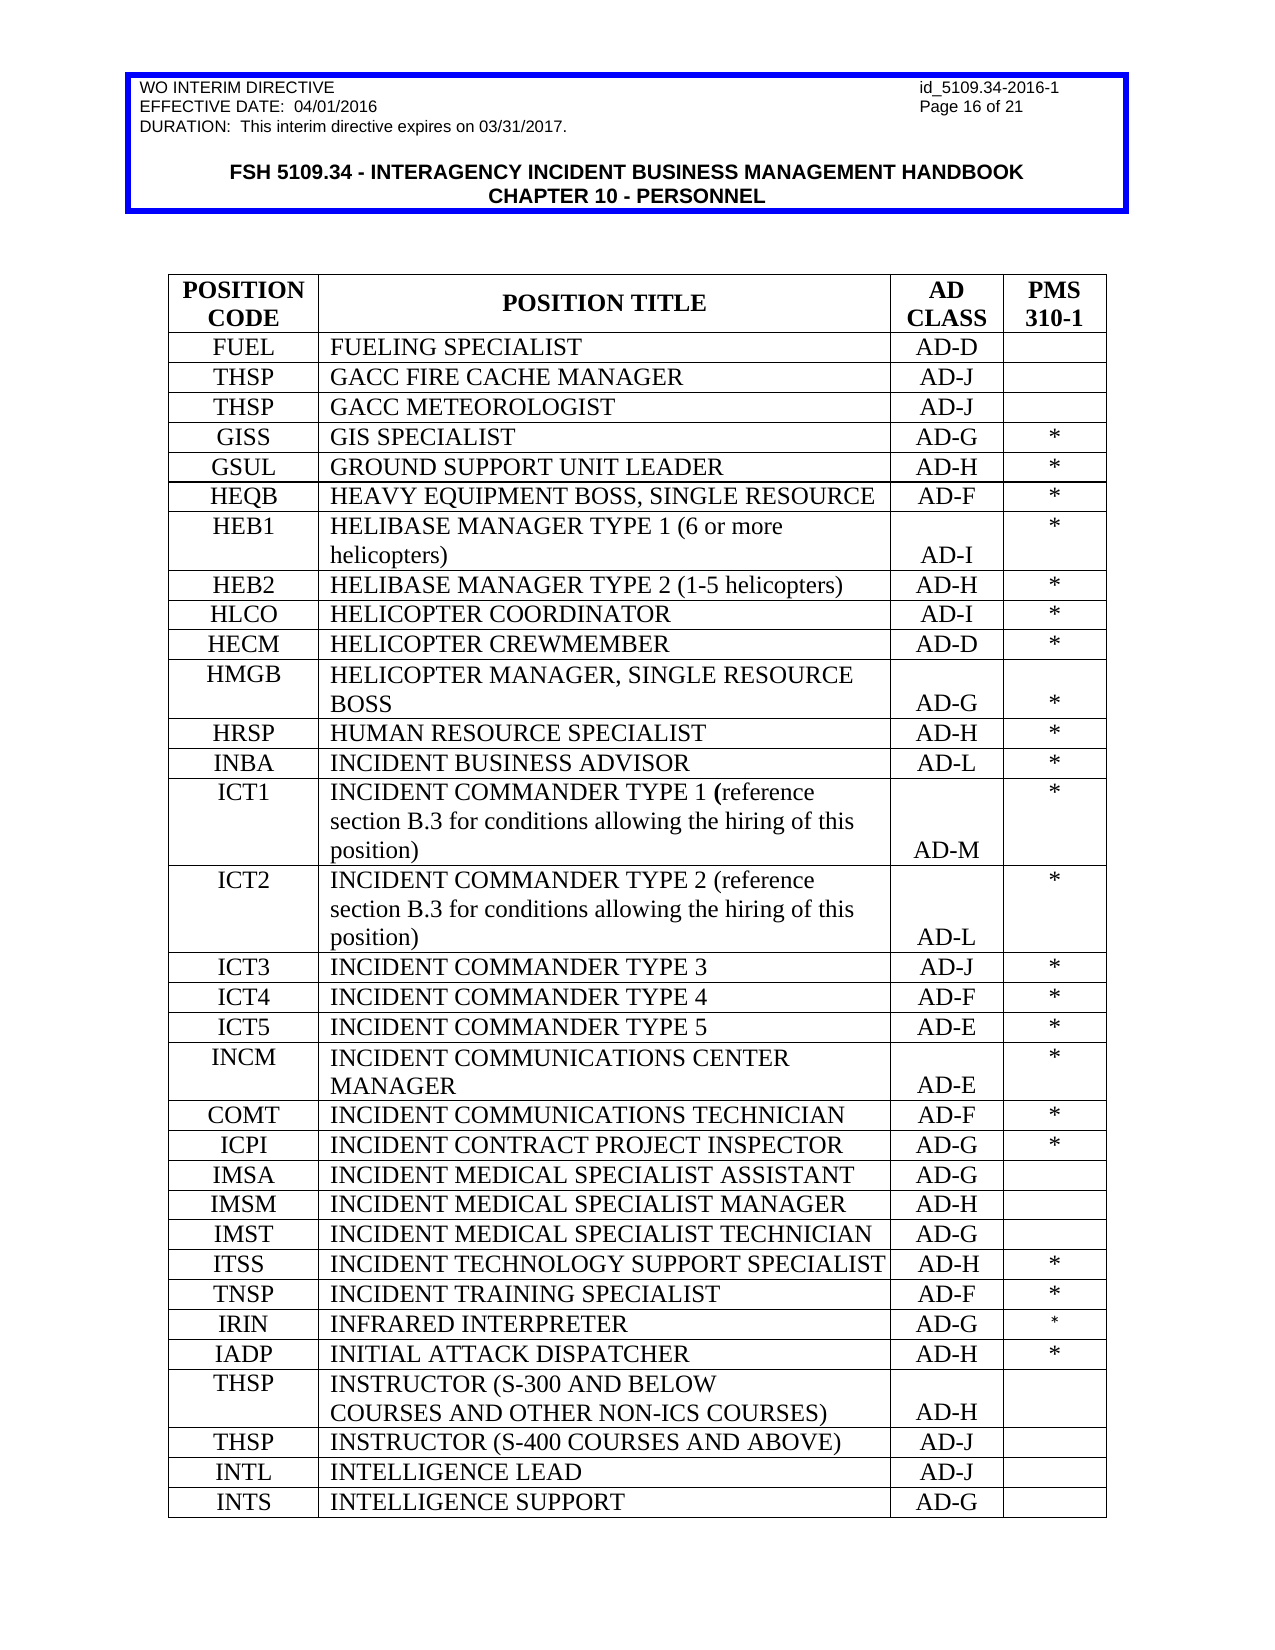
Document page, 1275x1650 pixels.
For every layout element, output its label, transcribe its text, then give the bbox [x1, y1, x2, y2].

table_cell INCIDENT COMMANDER TYPE 5 [319, 1013, 890, 1042]
table_cell COMT [169, 1101, 318, 1130]
table_cell THSP [169, 1428, 318, 1457]
table_cell INTELLIGENCE LEAD [319, 1458, 890, 1487]
table_cell HECM [169, 630, 318, 659]
table_cell * [1004, 601, 1106, 629]
table_cell * [1004, 719, 1106, 748]
table_cell GIS SPECIALIST [319, 423, 890, 452]
table_cell HRSP [169, 719, 318, 748]
table_cell * [1004, 1250, 1106, 1279]
table_cell * [1004, 453, 1106, 481]
table_cell * [1004, 749, 1106, 777]
table_cell * [1004, 630, 1106, 659]
table_cell AD-L [891, 866, 1003, 952]
table_cell * [1004, 983, 1106, 1012]
table_cell IMST [169, 1220, 318, 1249]
table_cell INITIAL ATTACK DISPATCHER [319, 1340, 890, 1368]
table_cell * [1004, 1280, 1106, 1309]
table_cell [1004, 1191, 1106, 1219]
table_cell [1004, 1161, 1106, 1189]
table_cell * [1004, 1013, 1106, 1042]
table_cell HEQB [169, 483, 318, 511]
table_cell [1004, 393, 1106, 422]
table_cell AD-M [891, 779, 1003, 865]
table_cell HELICOPTER CREWMEMBER [319, 630, 890, 659]
table_cell INCIDENT COMMANDER TYPE 4 [319, 983, 890, 1012]
table_cell INCIDENT MEDICAL SPECIALIST TECHNICIAN [319, 1220, 890, 1249]
table_cell AD-H [891, 1250, 1003, 1279]
table_cell [1004, 1488, 1106, 1517]
table_cell FUELING SPECIALIST [319, 333, 890, 362]
table_cell INCIDENT CONTRACT PROJECT INSPECTOR [319, 1131, 890, 1160]
table_cell INTS [169, 1488, 318, 1517]
table_cell HEAVY EQUIPMENT BOSS, SINGLE RESOURCE [319, 483, 890, 511]
table_cell THSP [169, 363, 318, 392]
table_cell INCIDENT MEDICAL SPECIALIST MANAGER [319, 1191, 890, 1219]
table_cell AD-J [891, 363, 1003, 392]
table_cell INSTRUCTOR (S-300 AND BELOW COURSES AND OTHER NON-ICS COURSES) [319, 1370, 890, 1427]
table_cell ICT4 [169, 983, 318, 1012]
table_cell HELICOPTER MANAGER, SINGLE RESOURCE BOSS [319, 660, 890, 718]
table_cell ICPI [169, 1131, 318, 1160]
table_cell AD-H [891, 453, 1003, 481]
table_cell [1004, 1370, 1106, 1427]
table_cell AD-F [891, 1280, 1003, 1309]
table_cell AD-L [891, 749, 1003, 777]
table_cell AD-J [891, 393, 1003, 422]
table_cell AD-D [891, 333, 1003, 362]
table_cell ICT1 [169, 779, 318, 865]
table_cell GISS [169, 423, 318, 452]
table_cell GROUND SUPPORT UNIT LEADER [319, 453, 890, 481]
table_cell FUEL [169, 333, 318, 362]
table_cell [1004, 1428, 1106, 1457]
table_cell IRIN [169, 1310, 318, 1339]
table_cell AD-G [891, 1488, 1003, 1517]
table_cell INCIDENT COMMANDER TYPE 3 [319, 953, 890, 982]
table_cell AD-E [891, 1013, 1003, 1042]
table_cell INTL [169, 1458, 318, 1487]
table_cell AD-J [891, 1458, 1003, 1487]
table_cell INCIDENT COMMANDER TYPE 1 (reference section B.3 for conditions allowing the hiring of this position) [319, 779, 890, 865]
table_cell AD-G [891, 1310, 1003, 1339]
table_cell AD-F [891, 1101, 1003, 1130]
table_cell INCIDENT TECHNOLOGY SUPPORT SPECIALIST [319, 1250, 890, 1279]
table_cell HEB2 [169, 571, 318, 599]
table_cell AD-G [891, 423, 1003, 452]
table_cell INCIDENT COMMANDER TYPE 2 (reference section B.3 for conditions allowing the hiring of this position) [319, 866, 890, 952]
table_cell HMGB [169, 660, 318, 718]
table_header PMS 310-1 [1004, 275, 1106, 332]
table_cell INTELLIGENCE SUPPORT [319, 1488, 890, 1517]
table_cell * [1004, 1340, 1106, 1368]
table_cell AD-G [891, 1131, 1003, 1160]
table_header POSITION TITLE [319, 275, 890, 332]
table_cell AD-H [891, 571, 1003, 599]
table_cell [1004, 333, 1106, 362]
table_cell HELICOPTER COORDINATOR [319, 601, 890, 629]
table_cell * [1004, 571, 1106, 599]
table_cell ICT5 [169, 1013, 318, 1042]
table_cell AD-H [891, 719, 1003, 748]
table_cell AD-G [891, 660, 1003, 718]
table_cell HLCO [169, 601, 318, 629]
table_cell TNSP [169, 1280, 318, 1309]
table_cell THSP [169, 1370, 318, 1427]
table_header AD CLASS [891, 275, 1003, 332]
table_cell IADP [169, 1340, 318, 1368]
table_cell AD-I [891, 512, 1003, 570]
table_cell AD-G [891, 1161, 1003, 1189]
table_cell * [1004, 1310, 1106, 1339]
table_cell HELIBASE MANAGER TYPE 2 (1-5 helicopters) [319, 571, 890, 599]
table_cell * [1004, 1101, 1106, 1130]
table_cell THSP [169, 393, 318, 422]
table_cell HUMAN RESOURCE SPECIALIST [319, 719, 890, 748]
table_cell * [1004, 866, 1106, 952]
table_cell * [1004, 423, 1106, 452]
table_cell INCIDENT COMMUNICATIONS TECHNICIAN [319, 1101, 890, 1130]
table_cell AD-E [891, 1043, 1003, 1100]
table_cell INSTRUCTOR (S-400 COURSES AND ABOVE) [319, 1428, 890, 1457]
table_cell * [1004, 1131, 1106, 1160]
table_cell AD-F [891, 983, 1003, 1012]
table_cell [1004, 1220, 1106, 1249]
table_cell ICT3 [169, 953, 318, 982]
table_cell INCIDENT MEDICAL SPECIALIST ASSISTANT [319, 1161, 890, 1189]
table_cell AD-J [891, 1428, 1003, 1457]
table_cell ICT2 [169, 866, 318, 952]
table_cell * [1004, 660, 1106, 718]
table_cell AD-H [891, 1191, 1003, 1219]
table_cell * [1004, 953, 1106, 982]
table_cell GACC METEOROLOGIST [319, 393, 890, 422]
table_cell * [1004, 483, 1106, 511]
table_cell IMSM [169, 1191, 318, 1219]
table_header POSITION CODE [169, 275, 318, 332]
table_cell INCIDENT TRAINING SPECIALIST [319, 1280, 890, 1309]
table_cell AD-F [891, 483, 1003, 511]
table_cell GSUL [169, 453, 318, 481]
table_cell AD-G [891, 1220, 1003, 1249]
table_cell INCIDENT BUSINESS ADVISOR [319, 749, 890, 777]
table_cell * [1004, 779, 1106, 865]
table_cell AD-I [891, 601, 1003, 629]
table_cell [1004, 1458, 1106, 1487]
table_cell INBA [169, 749, 318, 777]
table_cell INCM [169, 1043, 318, 1100]
table_cell * [1004, 1043, 1106, 1100]
table_cell AD-H [891, 1340, 1003, 1368]
table_cell AD-D [891, 630, 1003, 659]
table_cell HEB1 [169, 512, 318, 570]
table_cell AD-H [891, 1370, 1003, 1427]
table_cell HELIBASE MANAGER TYPE 1 (6 or more helicopters) [319, 512, 890, 570]
table_cell [1004, 363, 1106, 392]
table_cell IMSA [169, 1161, 318, 1189]
table_cell AD-J [891, 953, 1003, 982]
table_cell GACC FIRE CACHE MANAGER [319, 363, 890, 392]
table_cell * [1004, 512, 1106, 570]
table_cell INFRARED INTERPRETER [319, 1310, 890, 1339]
table_cell INCIDENT COMMUNICATIONS CENTER MANAGER [319, 1043, 890, 1100]
table_cell ITSS [169, 1250, 318, 1279]
